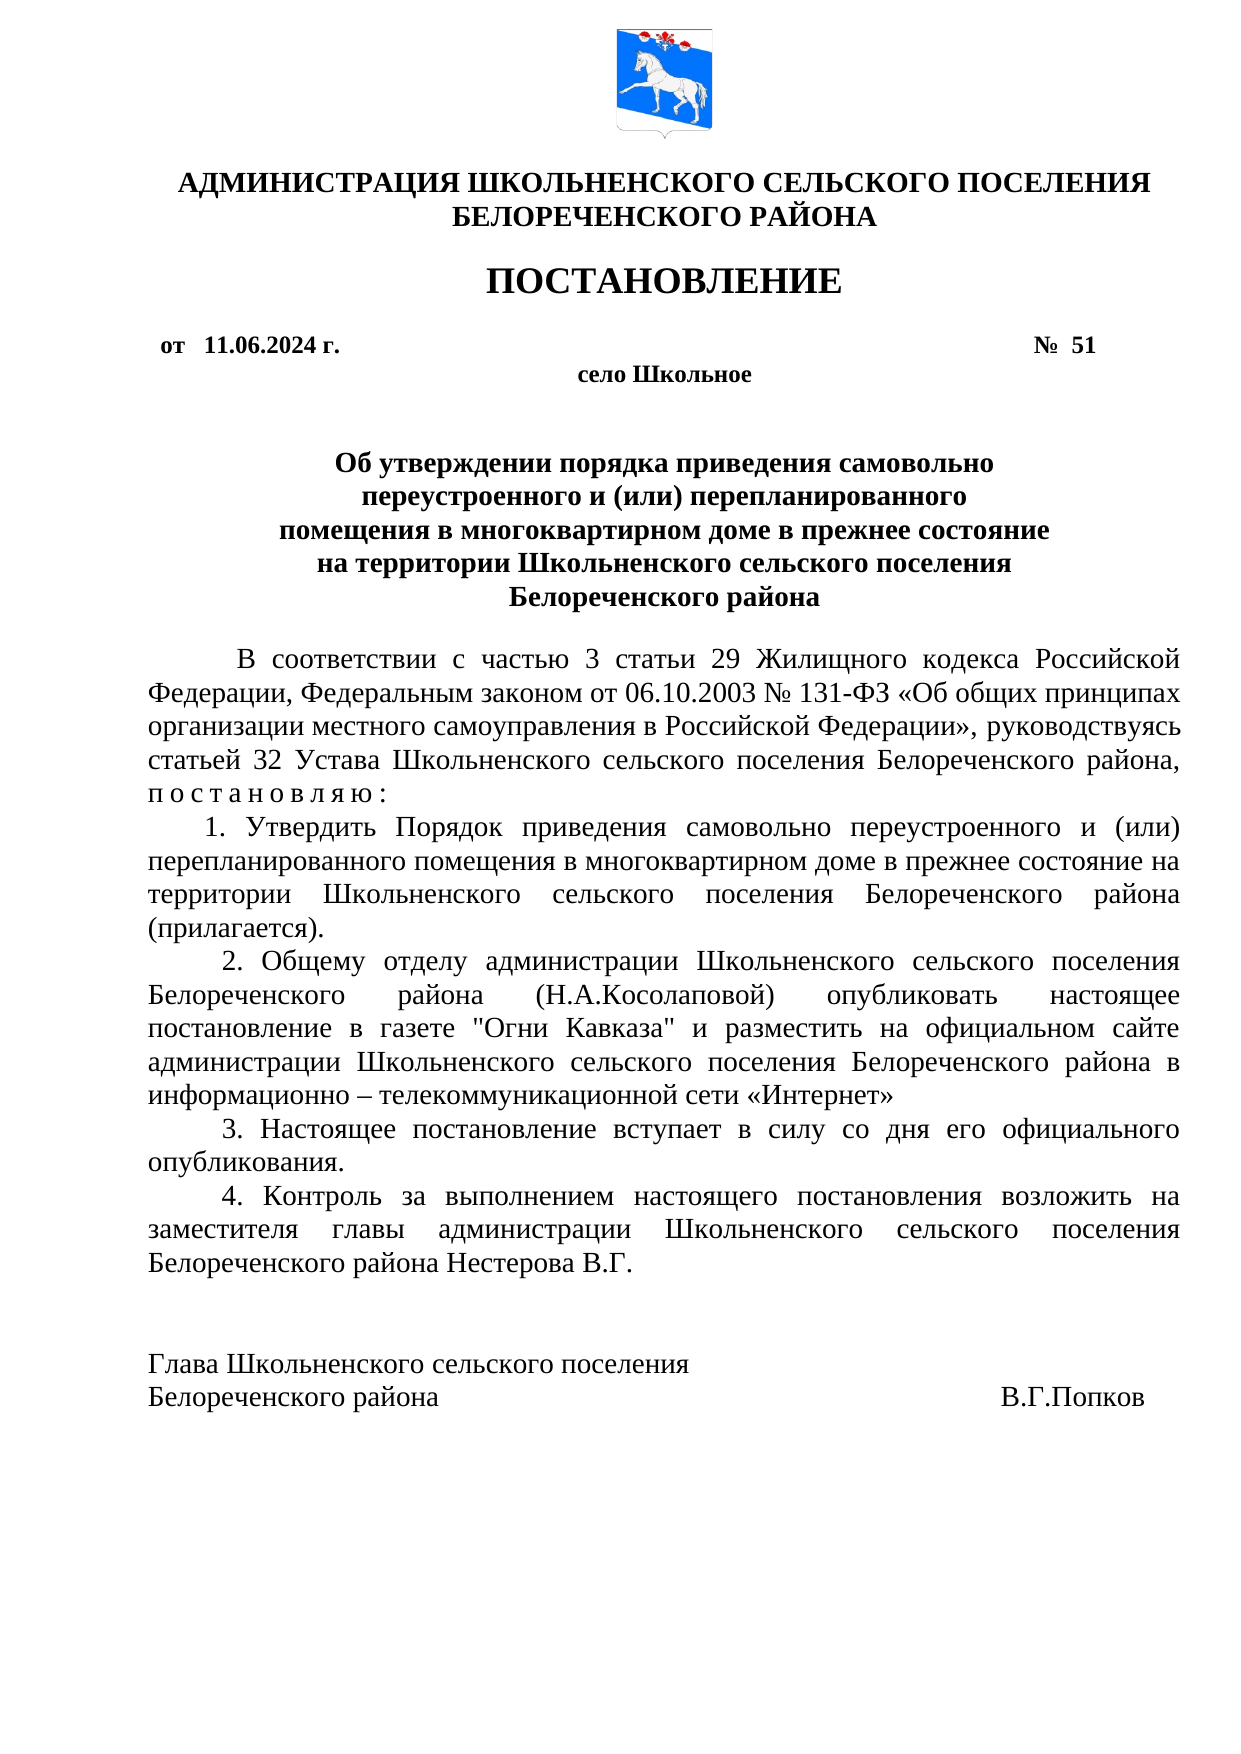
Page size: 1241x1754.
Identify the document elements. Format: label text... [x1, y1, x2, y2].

text на территории Школьненского сельского поселения [148, 546, 1181, 579]
text АДМИНИСТРАЦИЯ ШКОЛЬНЕНСКОГО СЕЛЬСКОГО ПОСЕЛЕНИЯ [148, 165, 1181, 199]
picture [616, 29, 713, 139]
text от 11.06.2024 г. № 51 [148, 331, 1181, 359]
text село Школьное [148, 359, 1181, 388]
text ПОСТАНОВЛЕНИЕ [148, 259, 1181, 302]
text В соответствии с частью 3 статьи 29 Жилищного кодекса Российской Федерации, Федеральным законом от 06.10.2003 № 131-ФЗ «Об общих принципах организации местного самоуправления в Российской Федерации», руководствуясь статьей 32 Устава Школьненского сельского поселения Белореченского района, постановляю: [148, 641, 1181, 809]
text Белореченского района [148, 579, 1181, 613]
text помещения в многоквартирном доме в прежнее состояние [148, 512, 1181, 546]
text 2. Общему отделу администрации Школьненского сельского поселения Белореченского района (Н.А.Косолаповой) опубликовать настоящее постановление в газете "Огни Кавказа" и разместить на официальном сайте администрации Школьненского сельского поселения Белореченского района в информационно – телекоммуникационной сети «Интернет» [148, 943, 1181, 1111]
text Белореченского района В.Г.Попков [148, 1379, 1181, 1413]
text Глава Школьненского сельского поселения [148, 1346, 1181, 1379]
text 4. Контроль за выполнением настоящего постановления возложить на заместителя главы администрации Школьненского сельского поселения Белореченского района Нестерова В.Г. [148, 1178, 1181, 1279]
text БЕЛОРЕЧЕНСКОГО РАЙОНА [148, 199, 1181, 232]
text Об утверждении порядка приведения самовольно [148, 445, 1181, 478]
text 3. Настоящее постановление вступает в силу со дня его официального опубликования. [148, 1111, 1181, 1178]
text переустроенного и (или) перепланированного [148, 478, 1181, 512]
text 1. Утвердить Порядок приведения самовольно переустроенного и (или) перепланированного помещения в многоквартирном доме в прежнее состояние на территории Школьненского сельского поселения Белореченского района (прилагается). [148, 809, 1181, 943]
